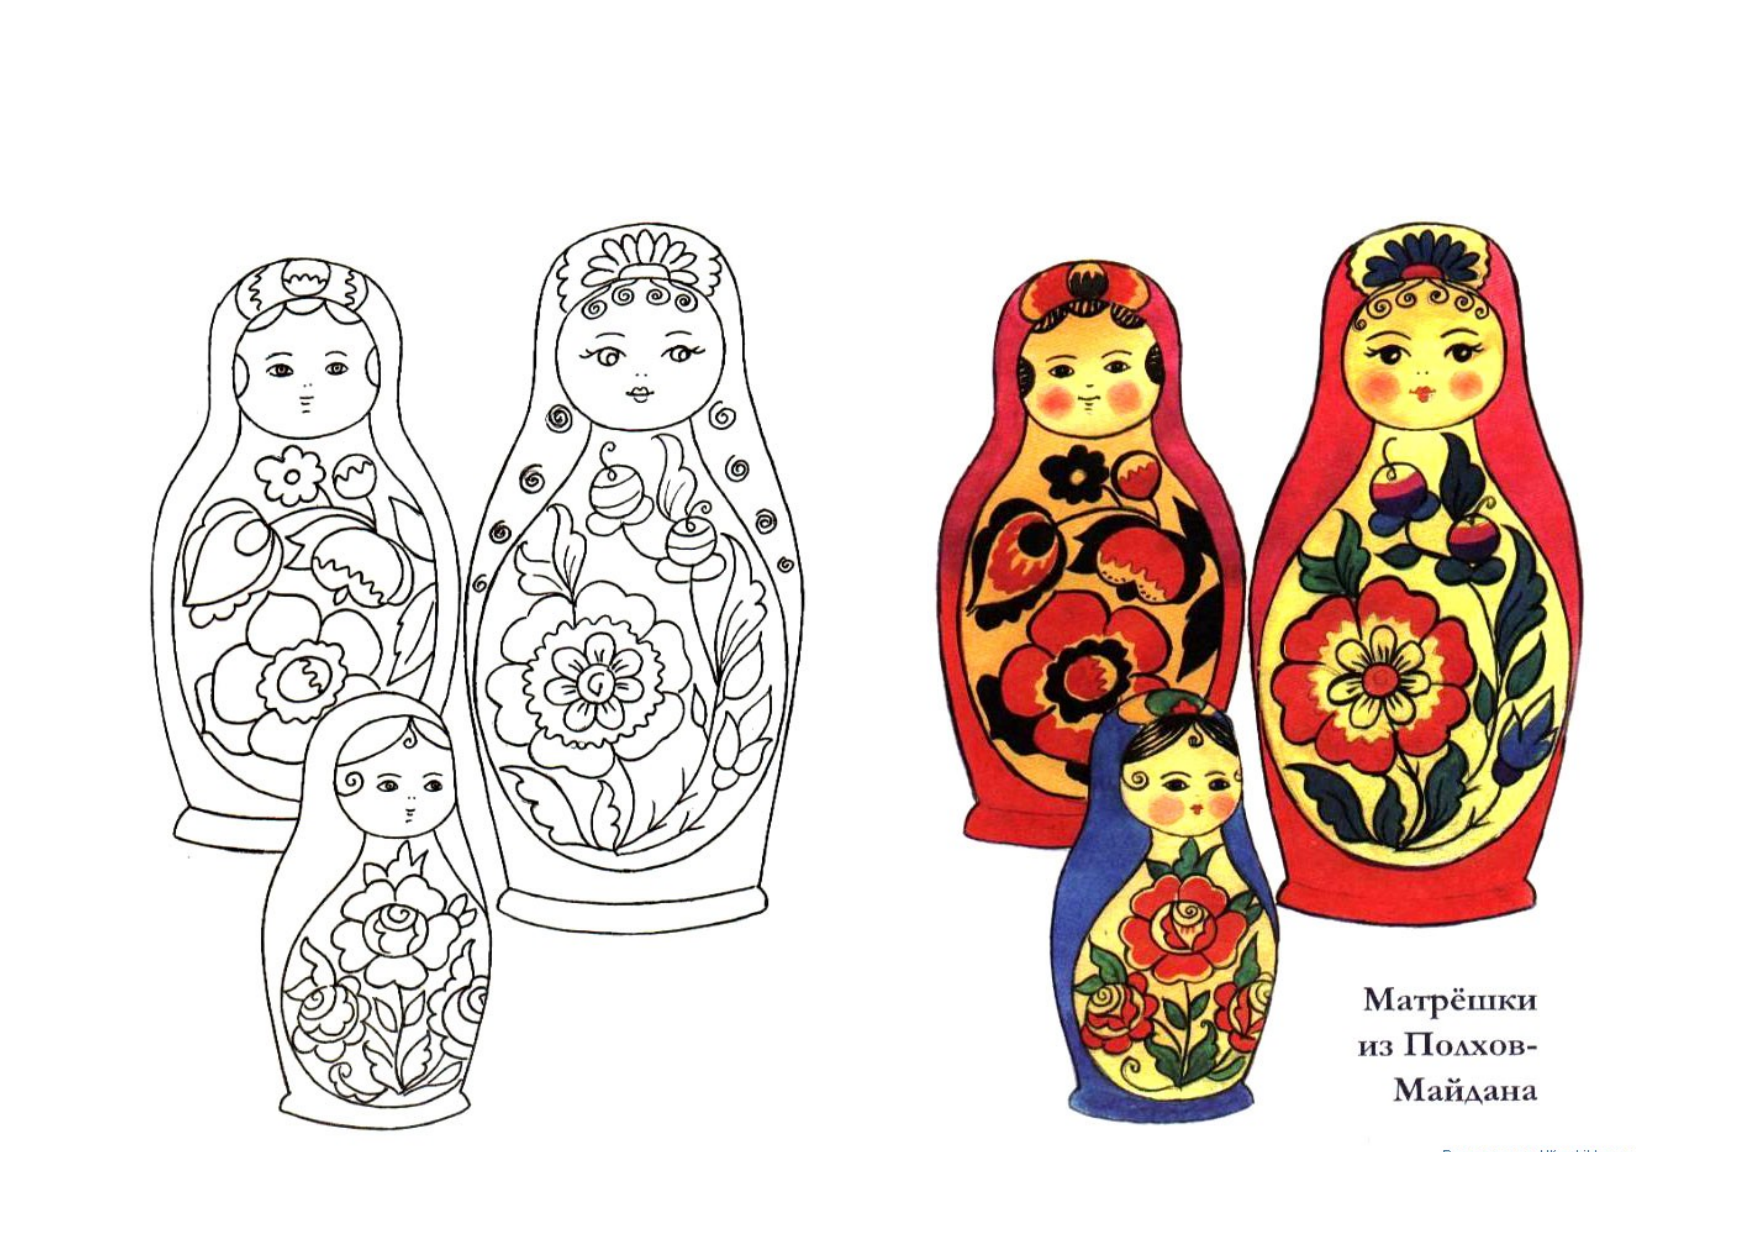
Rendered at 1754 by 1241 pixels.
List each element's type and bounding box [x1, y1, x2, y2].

picture [118, 177, 1636, 1152]
